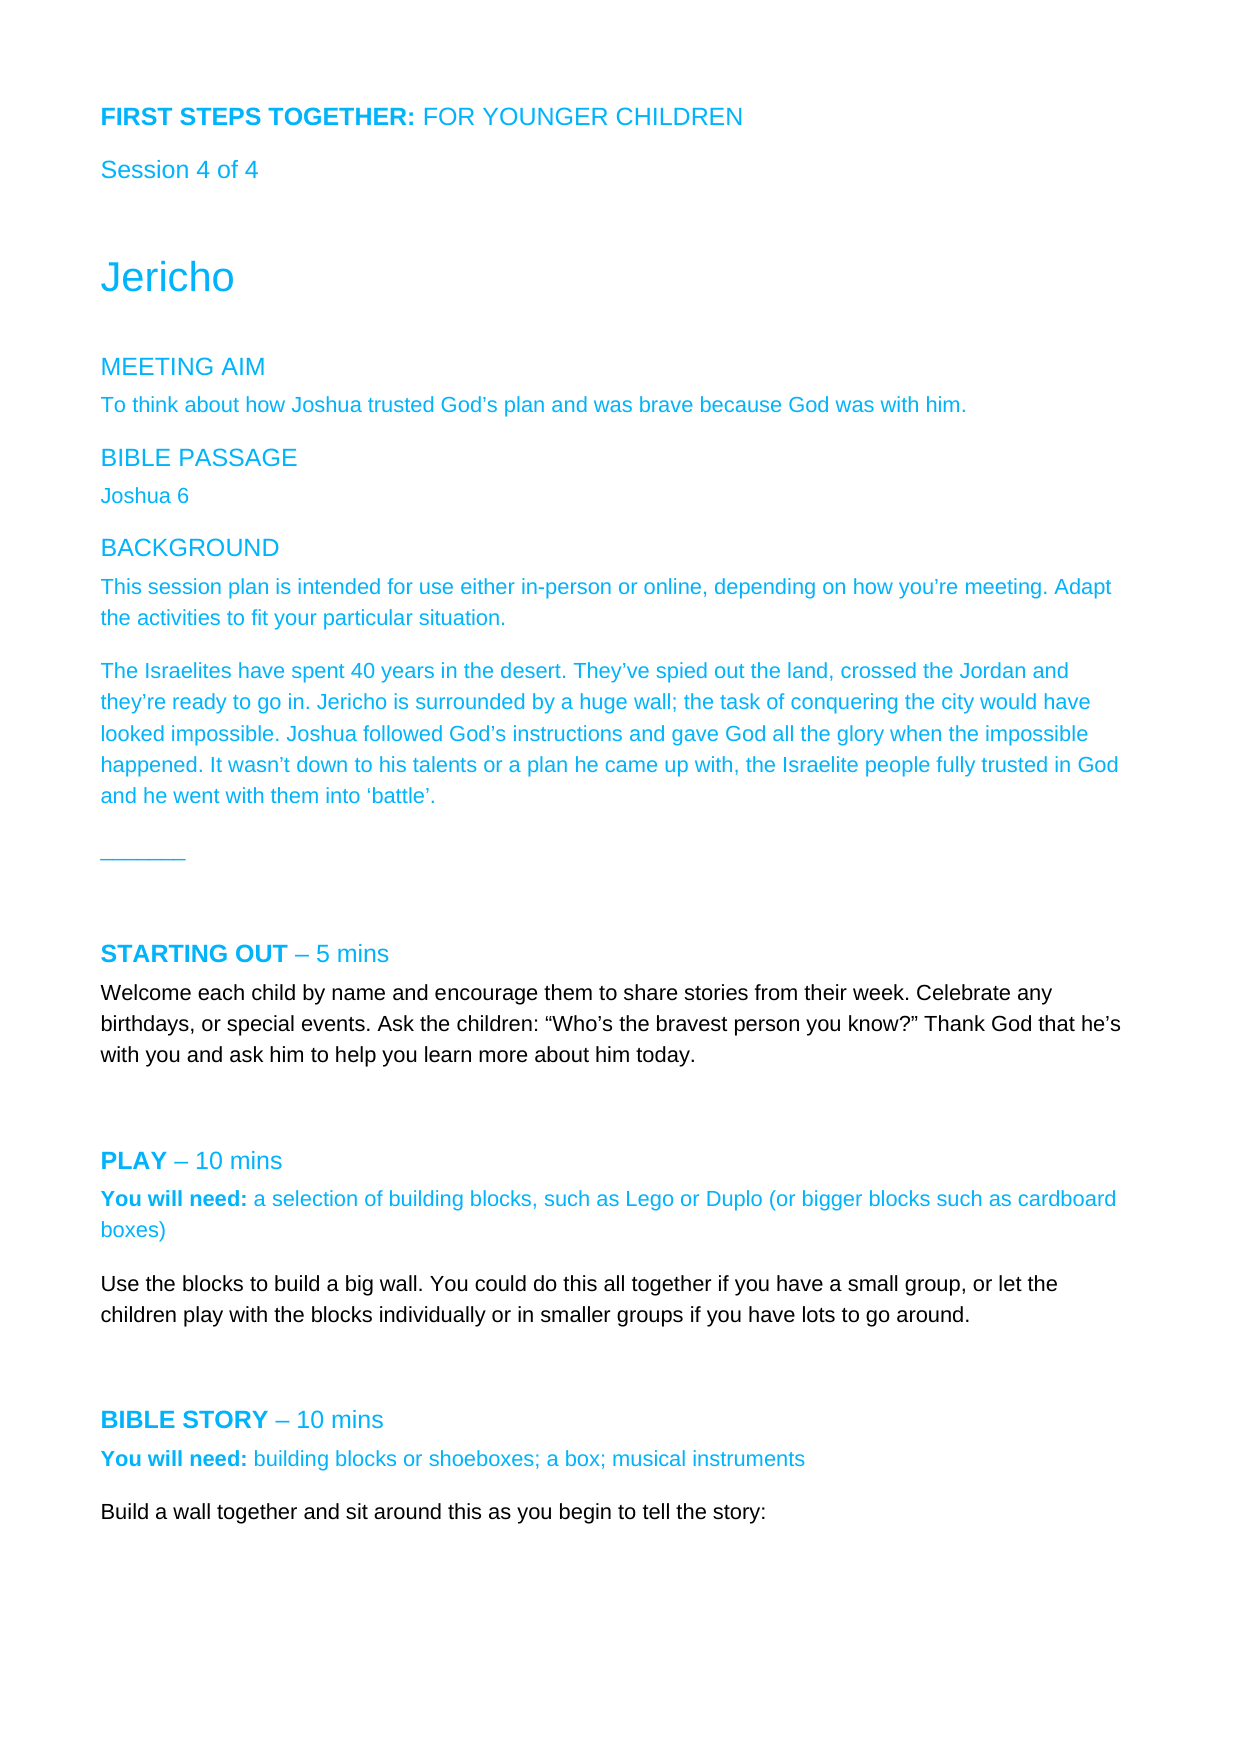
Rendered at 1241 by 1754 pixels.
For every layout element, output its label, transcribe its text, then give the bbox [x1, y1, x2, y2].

text This session plan is intended for use either in-person or online, depending on how you’re meeting. Adapt the activities to fit your particular situation. [100, 569, 1140, 632]
text FIRST STEPS TOGETHER: FOR YOUNGER CHILDREN [100, 100, 1140, 132]
subtitle PLAY – 10 mins [100, 1144, 1140, 1175]
text Session 4 of 4 [100, 153, 1140, 185]
text The Israelites have spent 40 years in the desert. They’ve spied out the land, crossed the Jordan and they’re ready to go in. Jericho is surrounded by a huge wall; the task of conquering the city would have looked impossible. Joshua followed God’s instructions and gave God all the glory when the impossible happened. It wasn’t down to his talents or a plan he came up with, the Israelite people fully trusted in God and he went with them into ‘battle’. [100, 653, 1140, 810]
subtitle BACKGROUND [100, 532, 1140, 563]
subtitle BIBLE PASSAGE [100, 441, 1140, 472]
text To think about how Joshua trusted God’s plan and was brave because God was with him. [100, 388, 1140, 419]
subtitle Jericho [100, 266, 1140, 297]
text _______ [100, 832, 1140, 863]
subtitle MEETING AIM [100, 350, 1140, 382]
text Build a wall together and sit around this as you begin to tell the story: [100, 1494, 1140, 1525]
text Welcome each child by name and encourage them to share stories from their week. Celebrate any birthdays, or special events. Ask the children: “Who’s the bravest person you know?” Thank God that he’s with you and ask him to help you learn more about him today. [100, 975, 1140, 1069]
subtitle BIBLE STORY – 10 mins [100, 1403, 1140, 1435]
subtitle STARTING OUT – 5 mins [100, 938, 1140, 969]
text Joshua 6 [100, 478, 1140, 510]
text You will need: building blocks or shoeboxes; a box; musical instruments [100, 1441, 1140, 1472]
text Use the blocks to build a big wall. You could do this all together if you have a small group, or let the children play with the blocks individually or in smaller groups if you have lots to go around. [100, 1266, 1140, 1328]
text You will need: a selection of building blocks, such as Lego or Duplo (or bigger blocks such as cardboard boxes) [100, 1182, 1140, 1244]
